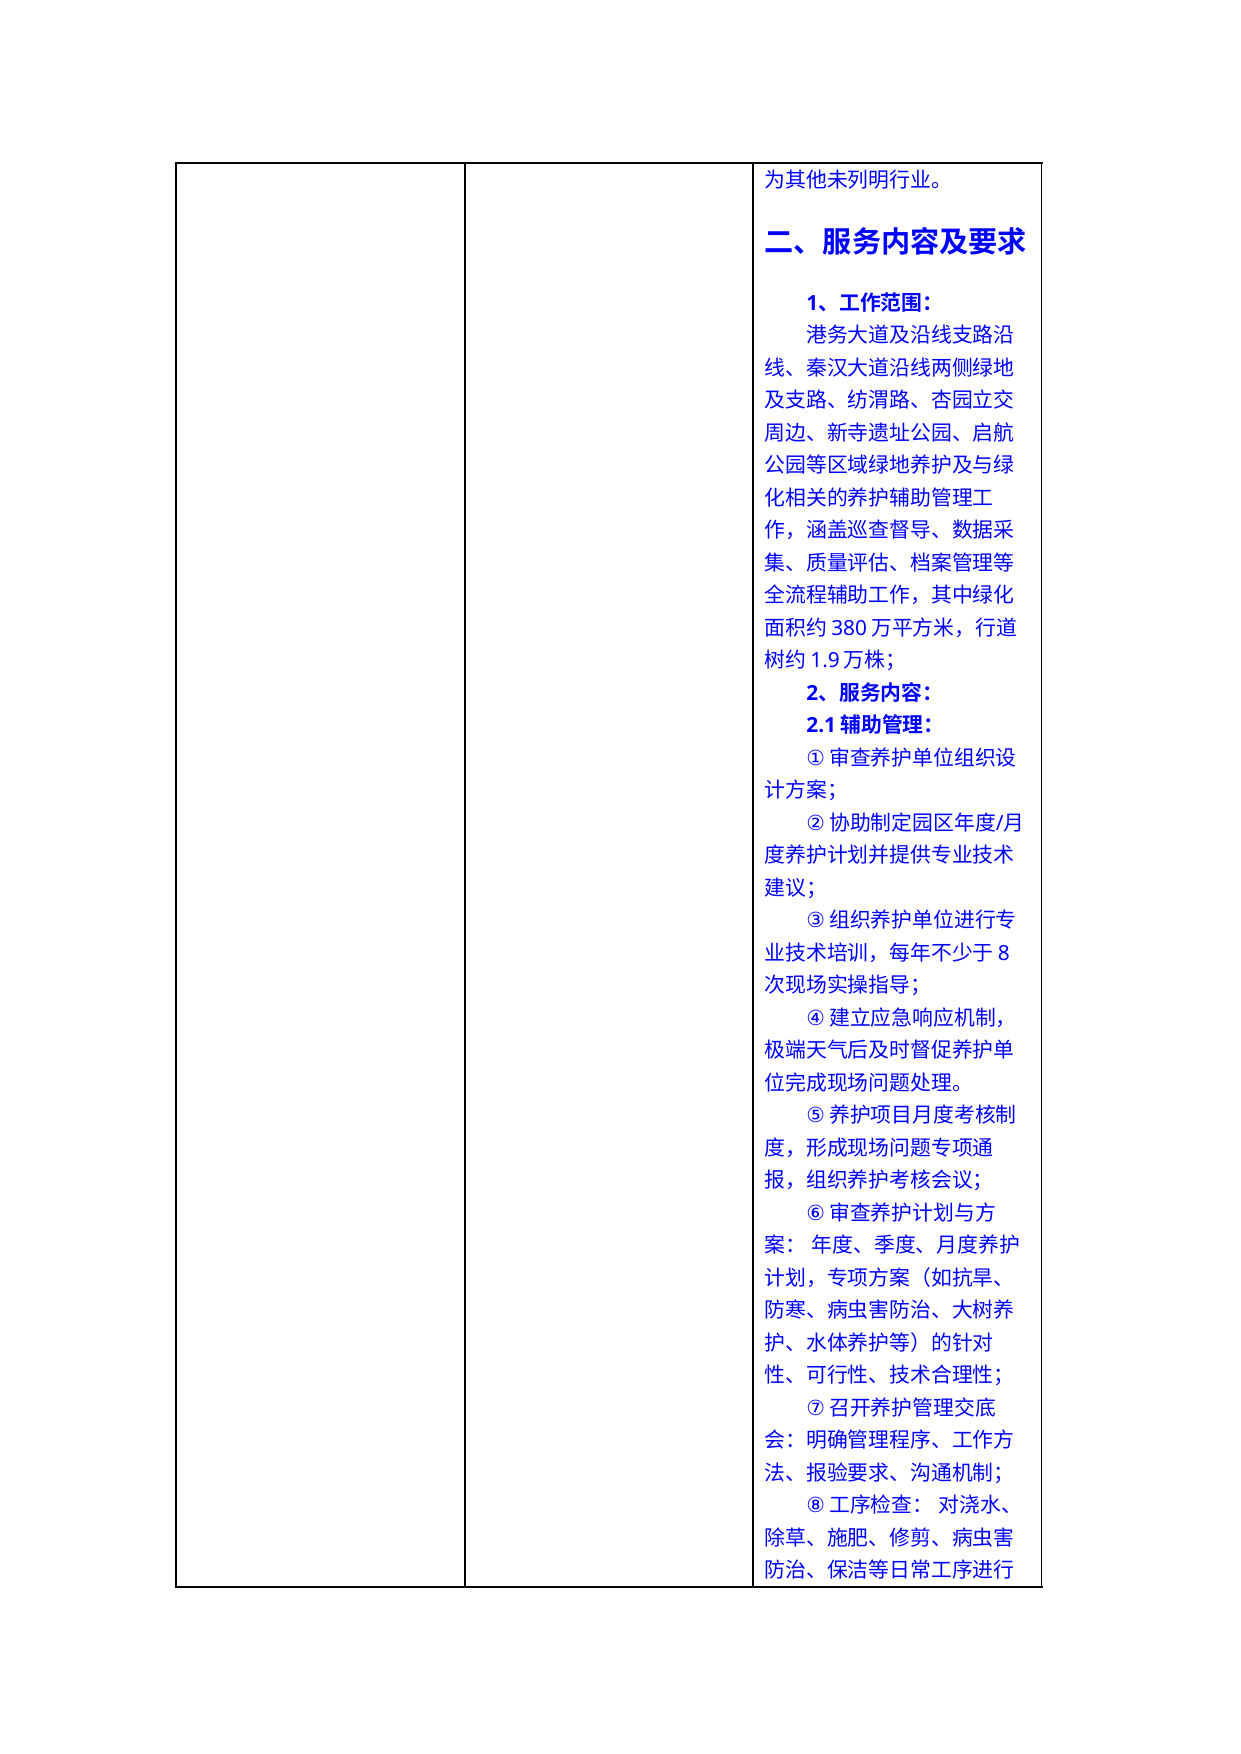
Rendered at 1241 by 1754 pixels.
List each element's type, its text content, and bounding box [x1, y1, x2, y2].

table_cell 1 [177, 164, 464, 1586]
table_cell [754, 164, 1041, 1586]
table_cell [466, 164, 752, 1586]
